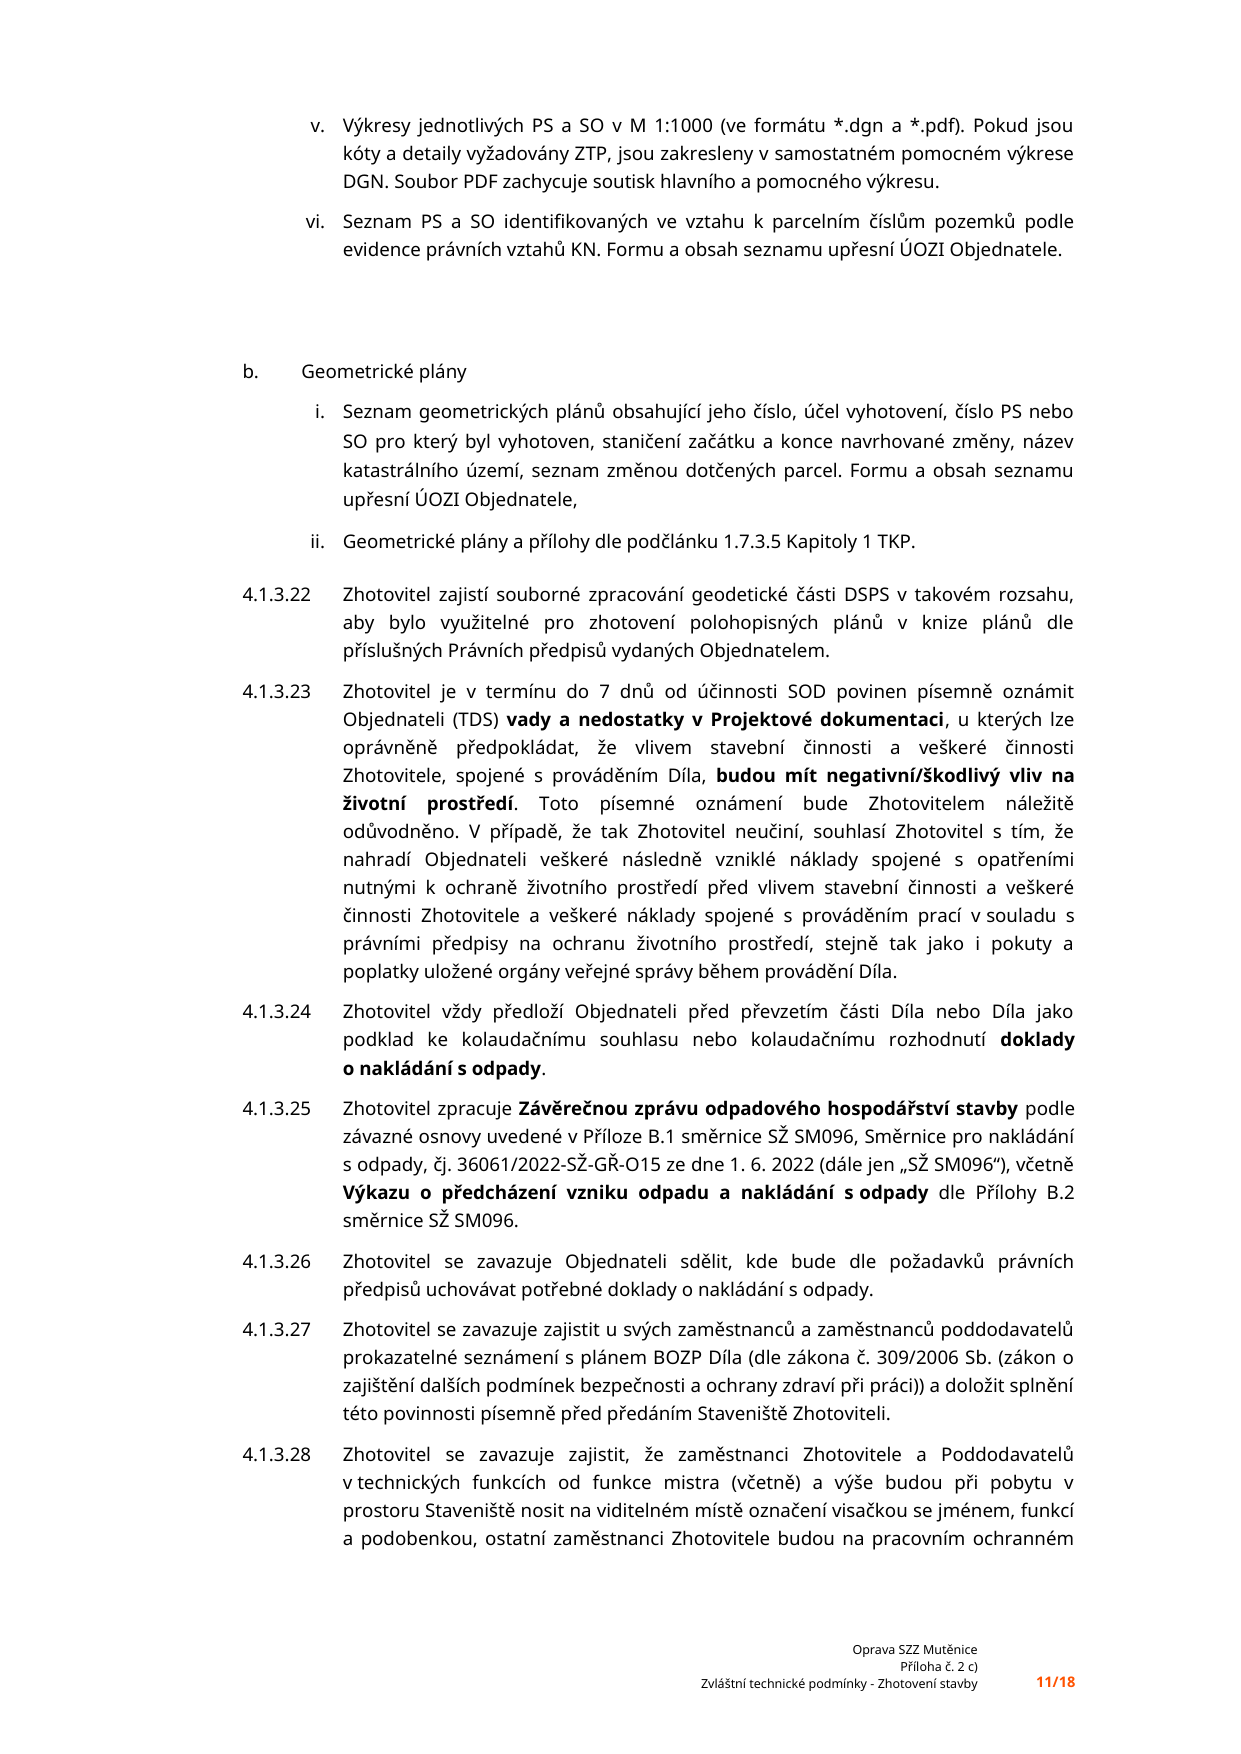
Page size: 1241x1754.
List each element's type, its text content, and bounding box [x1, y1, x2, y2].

text Zhotovitel zpracuje Závěrečnou zprávu odpadového hospodářství stavby podle závazné osnovy uvedené v Příloze B.1 směrnice SŽ SM096, Směrnice pro nakládání s odpady, čj. 36061/2022-SŽ-GŘ-O15 ze dne 1. 6. 2022 (dále jen „SŽ SM096“), včetně Výkazu o předcházení vzniku odpadu a nakládání s odpady dle Přílohy B.2 směrnice SŽ SM096. [242, 1095, 1075, 1233]
list Geometrické plány [242, 358, 1075, 384]
list Seznam geometrických plánů obsahující jeho číslo, účel vyhotovení, číslo PS nebo SO pro který byl vyhotoven, staničení začátku a konce navrhované změny, název katastrálního území, seznam změnou dotčených parcel. Formu a obsah seznamu upřesní ÚOZI Objednatele, [325, 399, 1075, 512]
text Zhotovitel je v termínu do 7 dnů od účinnosti SOD povinen písemně oznámit Objednateli (TDS) vady a nedostatky v Projektové dokumentaci, u kterých lze oprávněně předpokládat, že vlivem stavební činnosti a veškeré činnosti Zhotovitele, spojené s prováděním Díla, budou mít negativní/škodlivý vliv na životní prostředí. Toto písemné oznámení bude Zhotovitelem náležitě odůvodněno. V případě, že tak Zhotovitel neučiní, souhlasí Zhotovitel s tím, že nahradí Objednateli veškeré následně vzniklé náklady spojené s opatřeními nutnými k ochraně životního prostředí před vlivem stavební činnosti a veškeré činnosti Zhotovitele a veškeré náklady spojené s prováděním prací v souladu s právními předpisy na ochranu životního prostředí, stejně tak jako i pokuty a poplatky uložené orgány veřejné správy během provádění Díla. [242, 678, 1075, 984]
text Zhotovitel zajistí souborné zpracování geodetické části DSPS v takovém rozsahu, aby bylo využitelné pro zhotovení polohopisných plánů v knize plánů dle příslušných Právních předpisů vydaných Objednatelem. [242, 581, 1075, 663]
text Zhotovitel vždy předloží Objednateli před převzetím části Díla nebo Díla jako podklad ke kolaudačnímu souhlasu nebo kolaudačnímu rozhodnutí doklady o nakládání s odpady. [242, 999, 1075, 1080]
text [242, 1441, 1075, 1551]
list Výkresy jednotlivých PS a SO v M 1:1000 (ve formátu *.dgn a *.pdf). Pokud jsou kóty a detaily vyžadovány ZTP, jsou zakresleny v samostatném pomocném výkrese DGN. Soubor PDF zachycuje soutisk hlavního a pomocného výkresu. [325, 112, 1075, 194]
text Zhotovitel se zavazuje Objednateli sdělit, kde bude dle požadavků právních předpisů uchovávat potřebné doklady o nakládání s odpady. [242, 1248, 1075, 1301]
text Zhotovitel se zavazuje zajistit u svých zaměstnanců a zaměstnanců poddodavatelů prokazatelné seznámení s plánem BOZP Díla (dle zákona č. 309/2006 Sb. (zákon o zajištění dalších podmínek bezpečnosti a ochrany zdraví při práci)) a doložit splnění této povinnosti písemně před předáním Staveniště Zhotoviteli. [242, 1316, 1075, 1426]
list Geometrické plány a přílohy dle podčlánku 1.7.3.5 Kapitoly 1 TKP. [325, 528, 1075, 554]
list Seznam PS a SO identifikovaných ve vztahu k parcelním číslům pozemků podle evidence právních vztahů KN. Formu a obsah seznamu upřesní ÚOZI Objednatele. [325, 209, 1075, 262]
